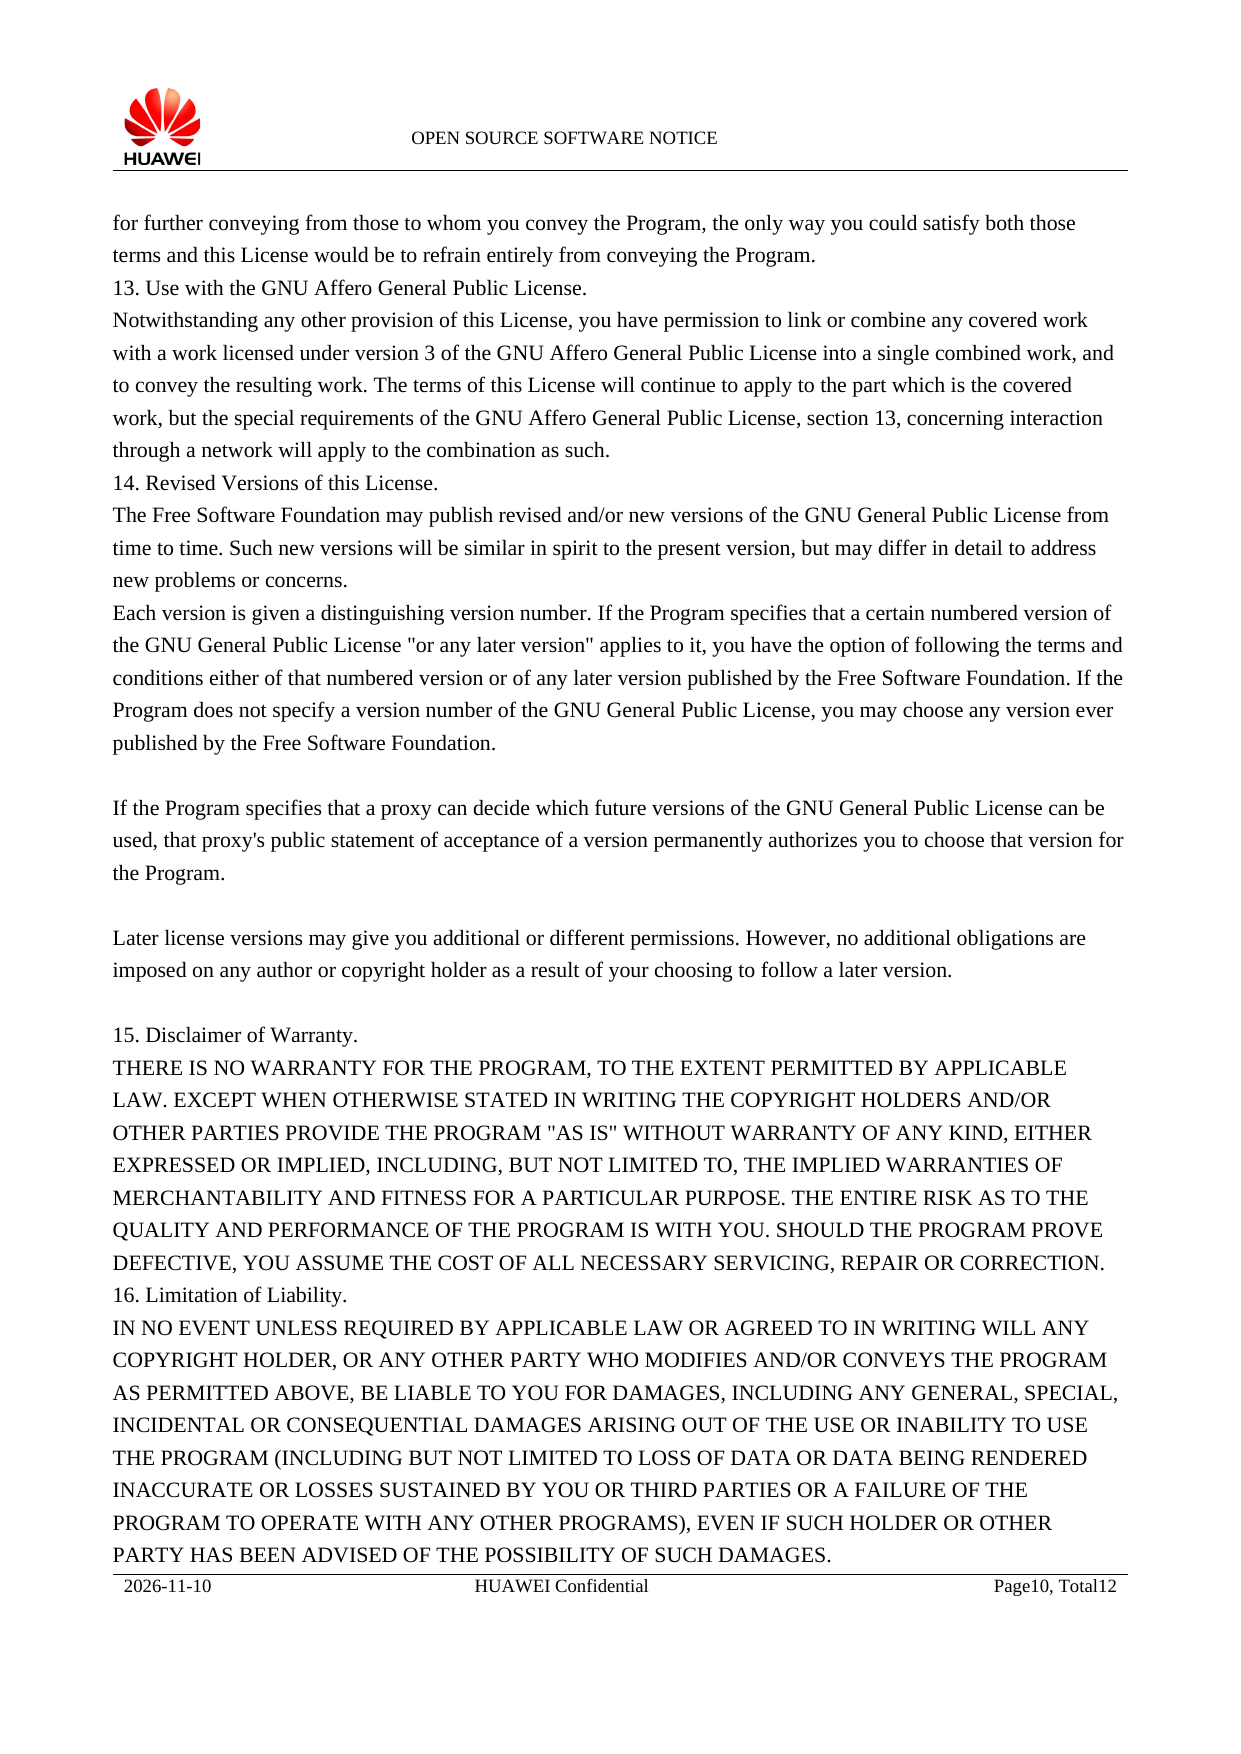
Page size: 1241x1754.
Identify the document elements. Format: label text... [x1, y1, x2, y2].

picture [124, 88, 201, 165]
